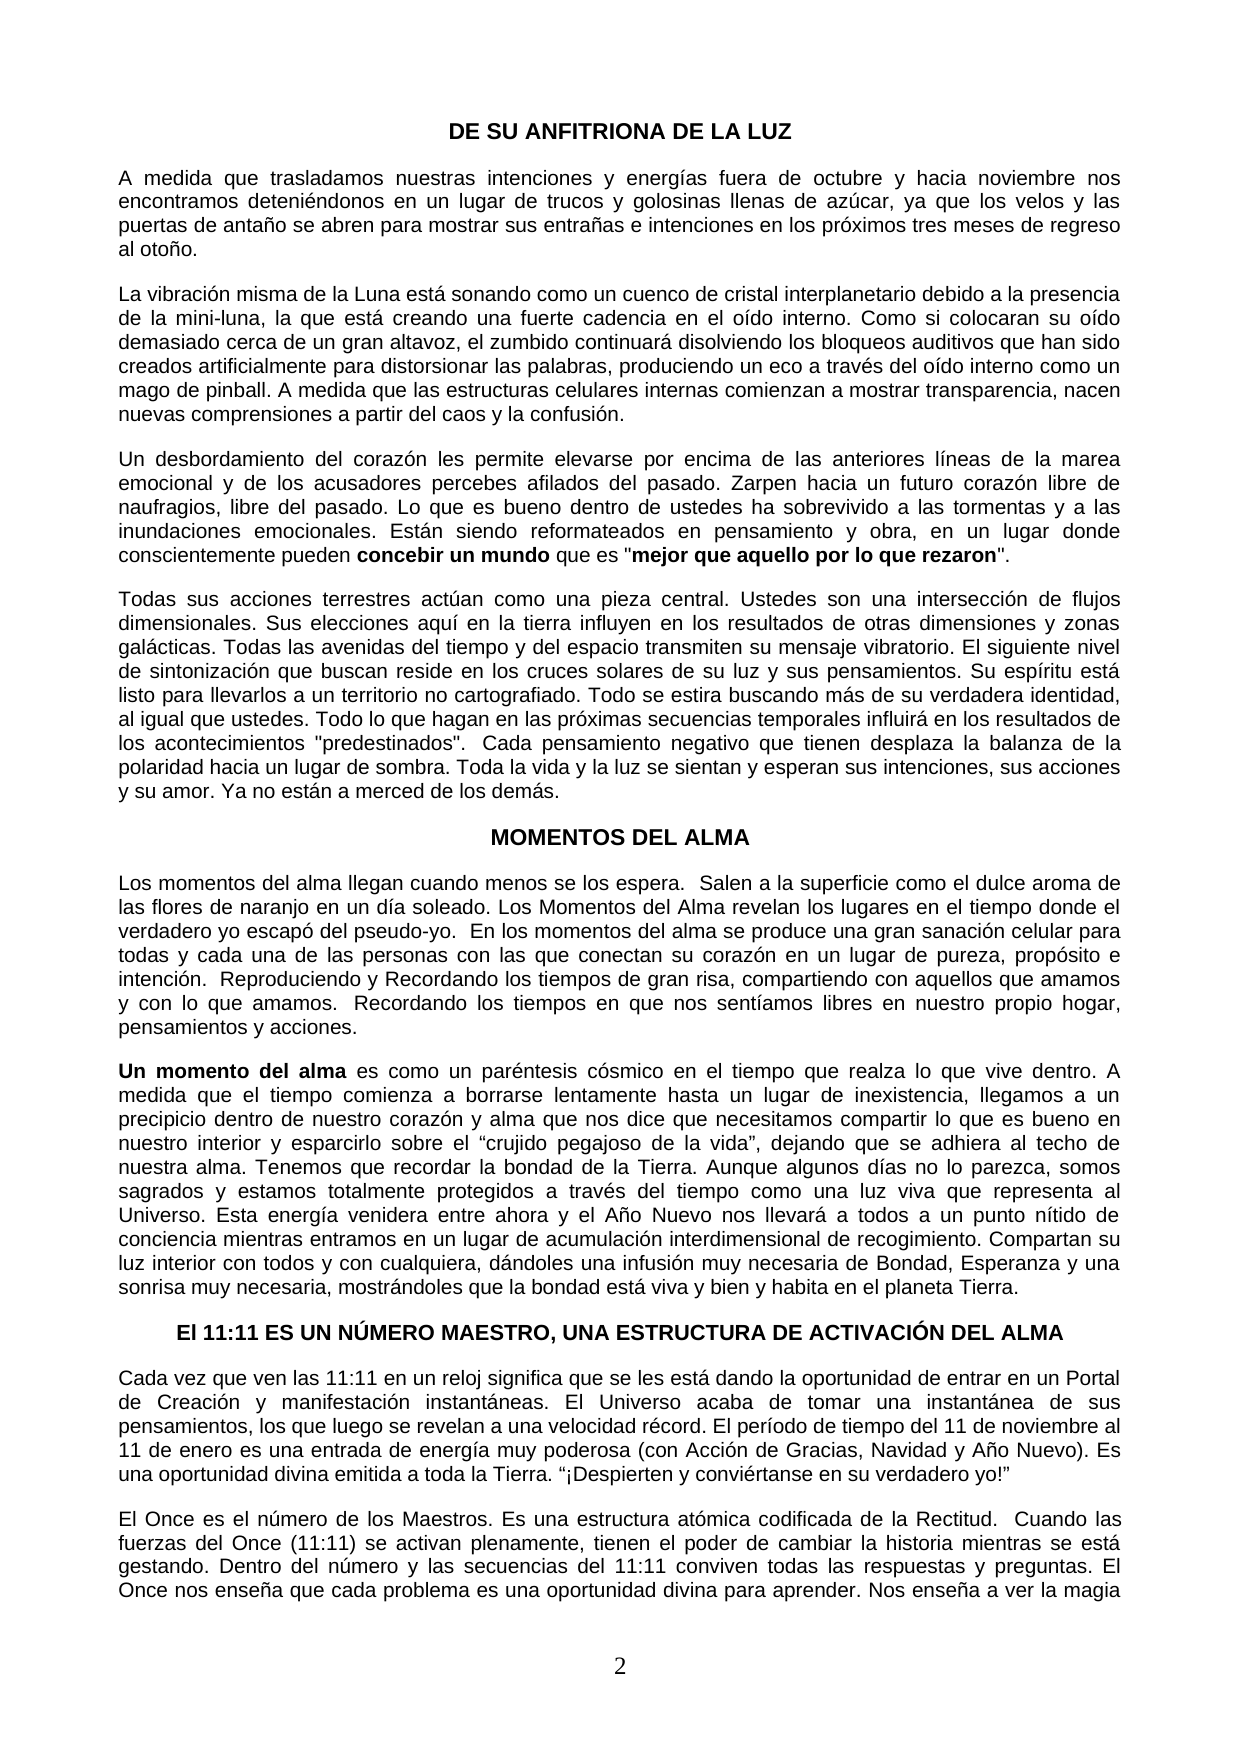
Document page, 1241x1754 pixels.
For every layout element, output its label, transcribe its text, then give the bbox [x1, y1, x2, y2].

text La vibración misma de la Luna está sonando como un cuenco de cristal interplanetario debido a la presencia de la mini-luna, la que está creando una fuerte cadencia en el oído interno. Como si colocaran su oído demasiado cerca de un gran altavoz, el zumbido continuará disolviendo los bloqueos auditivos que han sido creados artificialmente para distorsionar las palabras, produciendo un eco a través del oído interno como un mago de pinball. A medida que las estructuras celulares internas comienzan a mostrar transparencia, nacen nuevas comprensiones a partir del caos y la confusión. [118, 282, 1122, 426]
text Los momentos del alma llegan cuando menos se los espera. Salen a la superficie como el dulce aroma de las flores de naranjo en un día soleado. Los Momentos del Alma revelan los lugares en el tiempo donde el verdadero yo escapó del pseudo-yo. En los momentos del alma se produce una gran sanación celular para todas y cada una de las personas con las que conectan su corazón en un lugar de pureza, propósito e intención. Reproduciendo y Recordando los tiempos de gran risa, compartiendo con aquellos que amamos y con lo que amamos. Recordando los tiempos en que nos sentíamos libres en nuestro propio hogar, pensamientos y acciones. [118, 871, 1122, 1038]
text A medida que trasladamos nuestras intenciones y energías fuera de octubre y hacia noviembre nos encontramos deteniéndonos en un lugar de trucos y golosinas llenas de azúcar, ya que los velos y las puertas de antaño se abren para mostrar sus entrañas e intenciones en los próximos tres meses de regreso al otoño. [118, 165, 1122, 261]
text El 11:11 ES UN NÚMERO MAESTRO, UNA ESTRUCTURA DE ACTIVACIÓN DEL ALMA [118, 1320, 1122, 1345]
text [118, 1506, 1122, 1602]
text MOMENTOS DEL ALMA [118, 824, 1122, 850]
text Un desbordamiento del corazón les permite elevarse por encima de las anteriores líneas de la marea emocional y de los acusadores percebes afilados del pasado. Zarpen hacia un futuro corazón libre de naufragios, libre del pasado. Lo que es bueno dentro de ustedes ha sobrevivido a las tormentas y a las inundaciones emocionales. Están siendo reformateados en pensamiento y obra, en un lugar donde conscientemente pueden concebir un mundo que es "mejor que aquello por lo que rezaron". [118, 447, 1122, 566]
text Cada vez que ven las 11:11 en un reloj significa que se les está dando la oportunidad de entrar en un Portal de Creación y manifestación instantáneas. El Universo acaba de tomar una instantánea de sus pensamientos, los que luego se revelan a una velocidad récord. El período de tiempo del 11 de noviembre al 11 de enero es una entrada de energía muy poderosa (con Acción de Gracias, Navidad y Año Nuevo). Es una oportunidad divina emitida a toda la Tierra. “¡Despierten y conviértanse en su verdadero yo!” [118, 1366, 1122, 1486]
text DE SU ANFITRIONA DE LA LUZ [118, 118, 1122, 144]
text Todas sus acciones terrestres actúan como una pieza central. Ustedes son una intersección de flujos dimensionales. Sus elecciones aquí en la tierra influyen en los resultados de otras dimensiones y zonas galácticas. Todas las avenidas del tiempo y del espacio transmiten su mensaje vibratorio. El siguiente nivel de sintonización que buscan reside en los cruces solares de su luz y sus pensamientos. Su espíritu está listo para llevarlos a un territorio no cartografiado. Todo se estira buscando más de su verdadera identidad, al igual que ustedes. Todo lo que hagan en las próximas secuencias temporales influirá en los resultados de los acontecimientos "predestinados". Cada pensamiento negativo que tienen desplaza la balanza de la polaridad hacia un lugar de sombra. Toda la vida y la luz se sientan y esperan sus intenciones, sus acciones y su amor. Ya no están a merced de los demás. [118, 587, 1122, 803]
text Un momento del alma es como un paréntesis cósmico en el tiempo que realza lo que vive dentro. A medida que el tiempo comienza a borrarse lentamente hasta un lugar de inexistencia, llegamos a un precipicio dentro de nuestro corazón y alma que nos dice que necesitamos compartir lo que es bueno en nuestro interior y esparcirlo sobre el “crujido pegajoso de la vida”, dejando que se adhiera al techo de nuestra alma. Tenemos que recordar la bondad de la Tierra. Aunque algunos días no lo parezca, somos sagrados y estamos totalmente protegidos a través del tiempo como una luz viva que representa al Universo. Esta energía venidera entre ahora y el Año Nuevo nos llevará a todos a un punto nítido de conciencia mientras entramos en un lugar de acumulación interdimensional de recogimiento. Compartan su luz interior con todos y con cualquiera, dándoles una infusión muy necesaria de Bondad, Esperanza y una sonrisa muy necesaria, mostrándoles que la bondad está viva y bien y habita en el planeta Tierra. [118, 1059, 1122, 1299]
